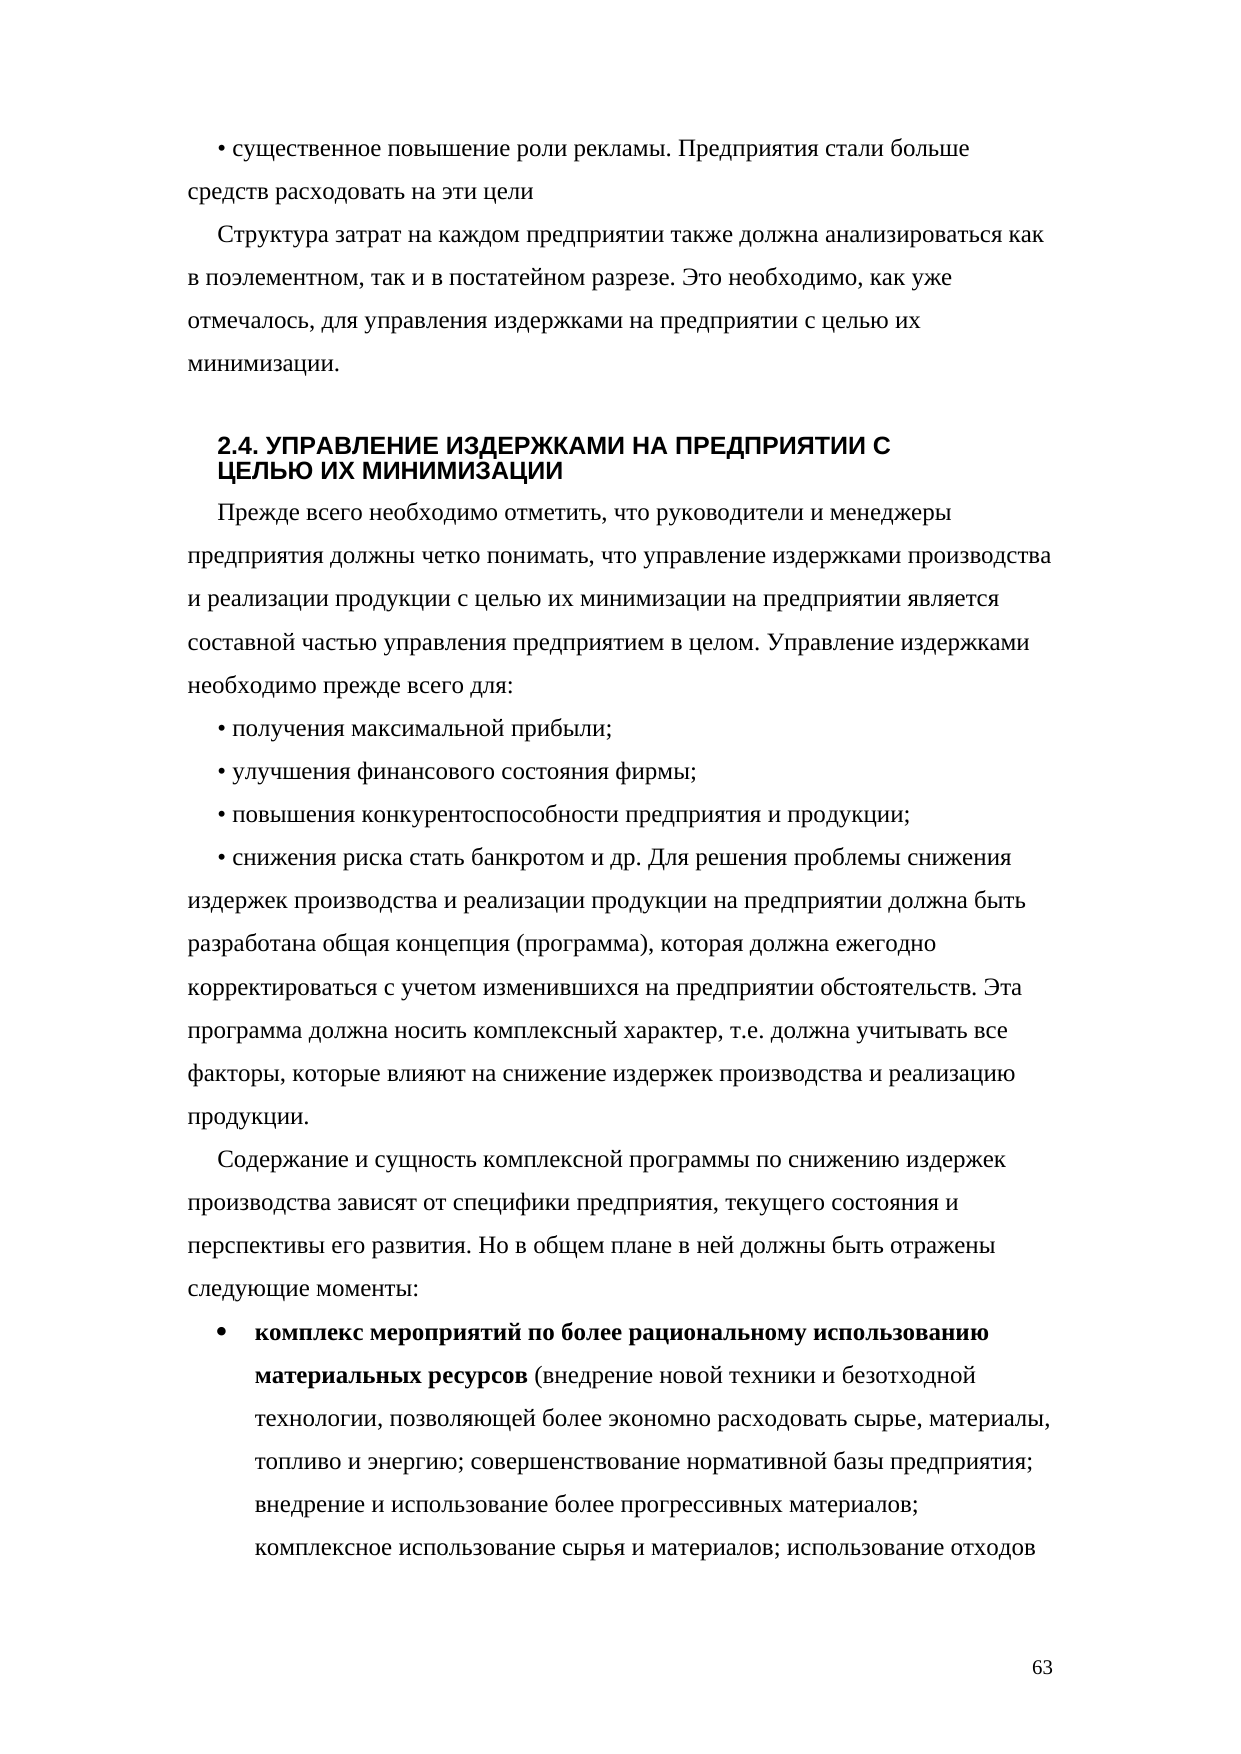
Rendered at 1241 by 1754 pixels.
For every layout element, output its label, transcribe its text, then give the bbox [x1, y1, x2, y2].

text • существенное повышение роли рекламы. Предприятия стали больше средств расходовать на эти цели [187, 133, 1053, 205]
text • улучшения финансового состояния фирмы; [187, 756, 1059, 785]
text • снижения риска стать банкротом и др. Для решения проблемы снижения издержек производства и реализации продукции на предприятии должна быть разработана общая концепция (программа), которая должна ежегодно корректироваться с учетом изменившихся на предприятии обстоятельств. Эта программа должна носить комплексный характер, т.е. должна учитывать все факторы, которые влияют на снижение издержек производства и реализацию продукции. [187, 842, 1059, 1130]
text 2.4. УПРАВЛЕНИЕ ИЗДЕРЖКАМИ НА ПРЕДПРИЯТИИ С ЦЕЛЬЮ ИХ МИНИМИЗАЦИИ [217, 435, 971, 485]
text • повышения конкурентоспособности предприятия и продукции; [187, 799, 1059, 828]
text Структура затрат на каждом предприятии также должна анализироваться как в поэлементном, так и в постатейном разрезе. Это необходимо, как уже отмечалось, для управления издержками на предприятии с целью их минимизации. [187, 219, 1053, 377]
text Прежде всего необходимо отметить, что руководители и менеджеры предприятия должны четко понимать, что управление издержками производства и реализации продукции с целью их минимизации на предприятии является составной частью управления предприятием в целом. Управление издержками необходимо прежде всего для: [187, 497, 1059, 698]
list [217, 1317, 1059, 1561]
text • получения максимальной прибыли; [187, 713, 1059, 742]
text Содержание и сущность комплексной программы по снижению издержек производства зависят от специфики предприятия, текущего состояния и перспективы его развития. Но в общем плане в ней должны быть отражены следующие моменты: [187, 1144, 1059, 1302]
